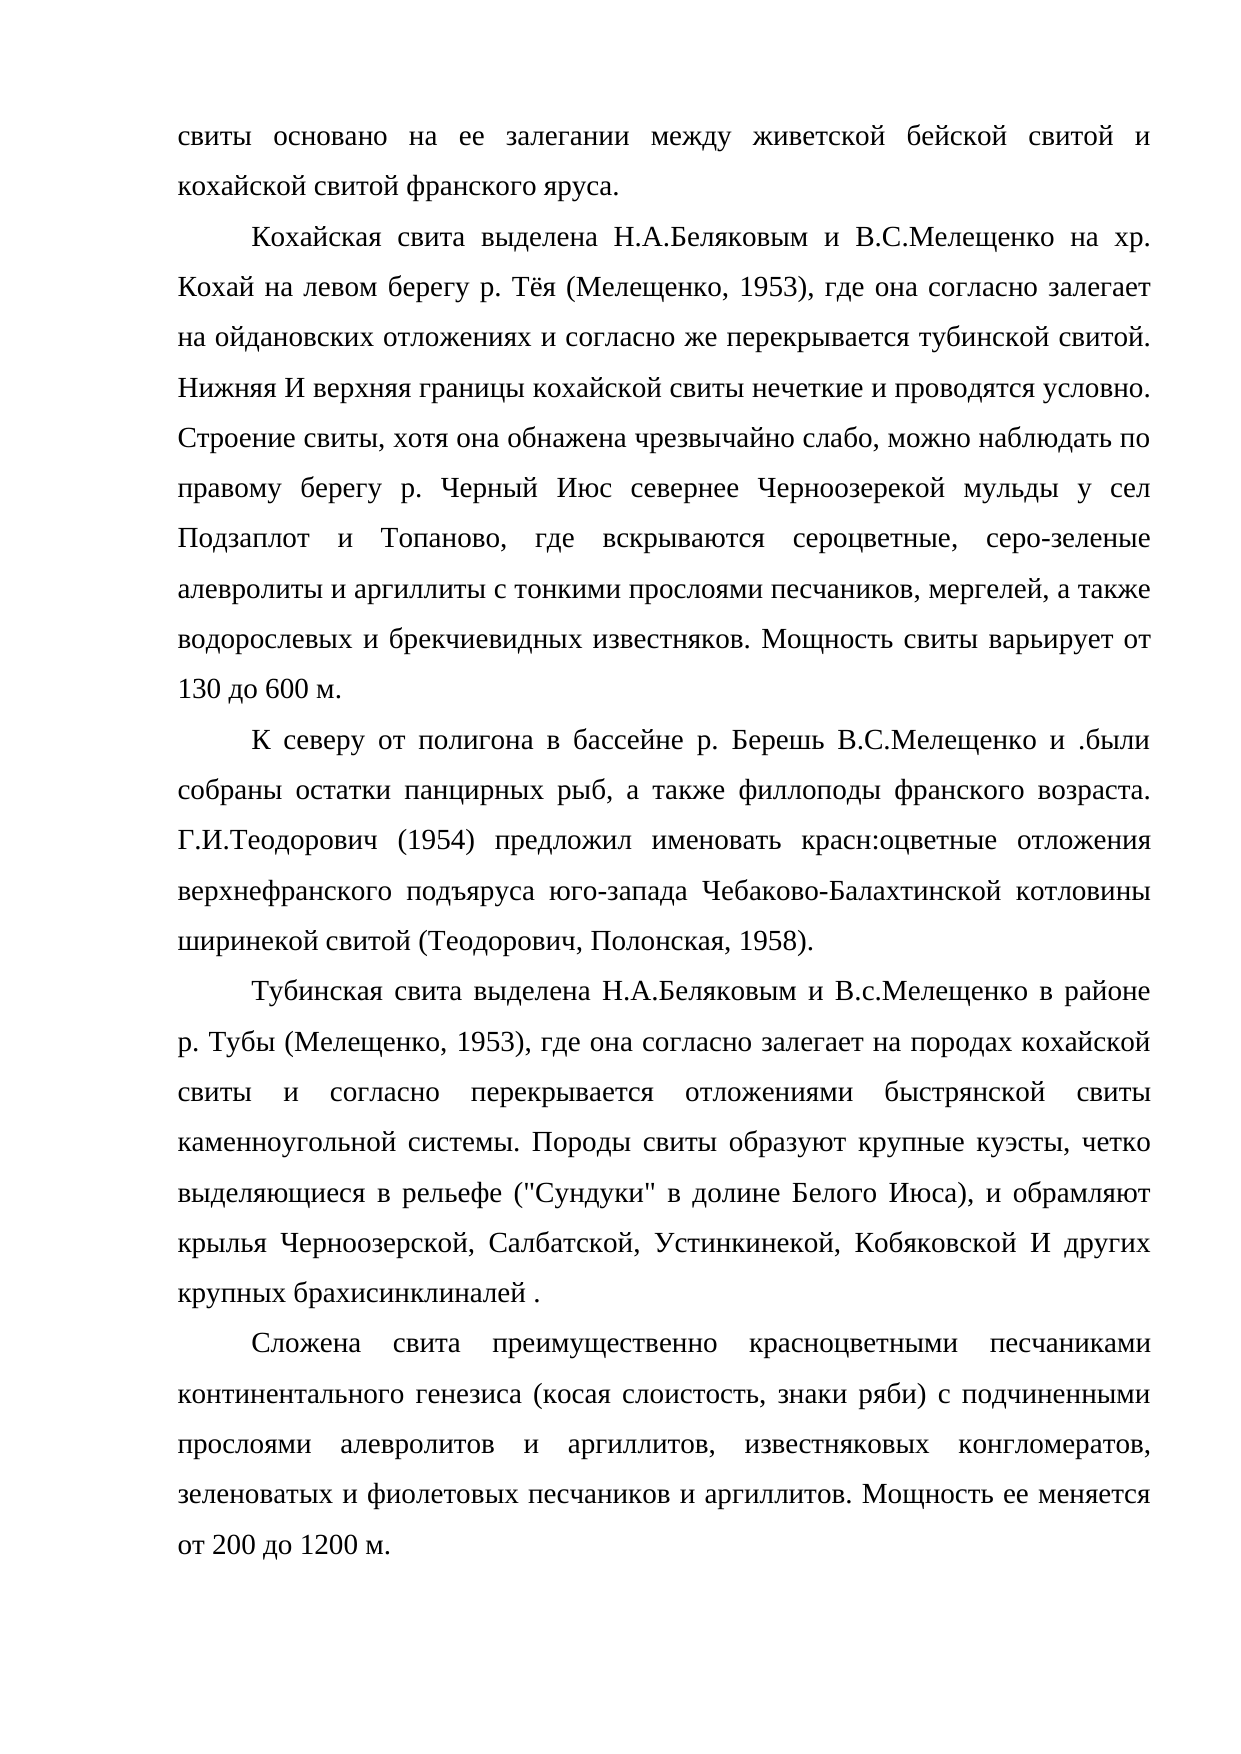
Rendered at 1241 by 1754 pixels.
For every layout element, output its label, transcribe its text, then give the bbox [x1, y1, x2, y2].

text Кохайская свита выделена Н.А.Беляковым и В.С.Мелещенко на хр. Кохай на левом берегу р. Тёя (Мелещенко, 1953), где она согласно залегает на ойдановских отложениях и согласно же перекрывается тубинской свитой. Нижняя И верхняя границы кохайской свиты нечеткие и проводятся условно. Строение свиты, хотя она обнажена чрезвычайно слабо, можно наблюдать по правому берегу р. Черный Июс севернее Черноозерекой мульды у сел Подзаплот и Топаново, где вскрываются сероцветные, серо-зеленые алевролиты и аргиллиты с тонкими прослоями песчаников, мергелей, а также водорослевых и брекчиевидных известняков. Мощность свиты варьирует от 130 до . [177, 219, 1152, 705]
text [177, 118, 1152, 202]
text Тубинская свита выделена Н.А.Беляковым и В.с.Мелещенко в районе р. Тубы (Мелещенко, 1953), где она согласно залегает на породах кохайской свиты и согласно перекрывается отложениями быстрянской свиты каменноугольной системы. Породы свиты образуют крупные куэсты, четко выделяющиеся в рельефе ("Сундуки" в долине Белого Июса), и обрамляют крылья Черноозерской, Салбатской, Устинкинекой, Кобяковской И других крупных брахисинклиналей . [177, 973, 1152, 1309]
text К северу от полигона в бассейне р. Берешь В.С.Мелещенко и .были собраны остатки панцирных рыб, а также филлоподы франского возраста. Г.И.Теодорович (1954) предложил именовать красн:оцветные отложения верхнефранского подъяруса юго-запада Чебаково-Балахтинской котловины ширинекой свитой (Теодорович, Полонская, 1958). [177, 722, 1152, 957]
text Сложена свита преимущественно красноцветными песчаниками континентального генезиса (косая слоистость, знаки ряби) с подчиненными прослоями алевролитов и аргиллитов, известняковых конгломератов, зеленоватых и фиолетовых песчаников и аргиллитов. Мощность ее меняется от 200 до . [177, 1326, 1152, 1560]
